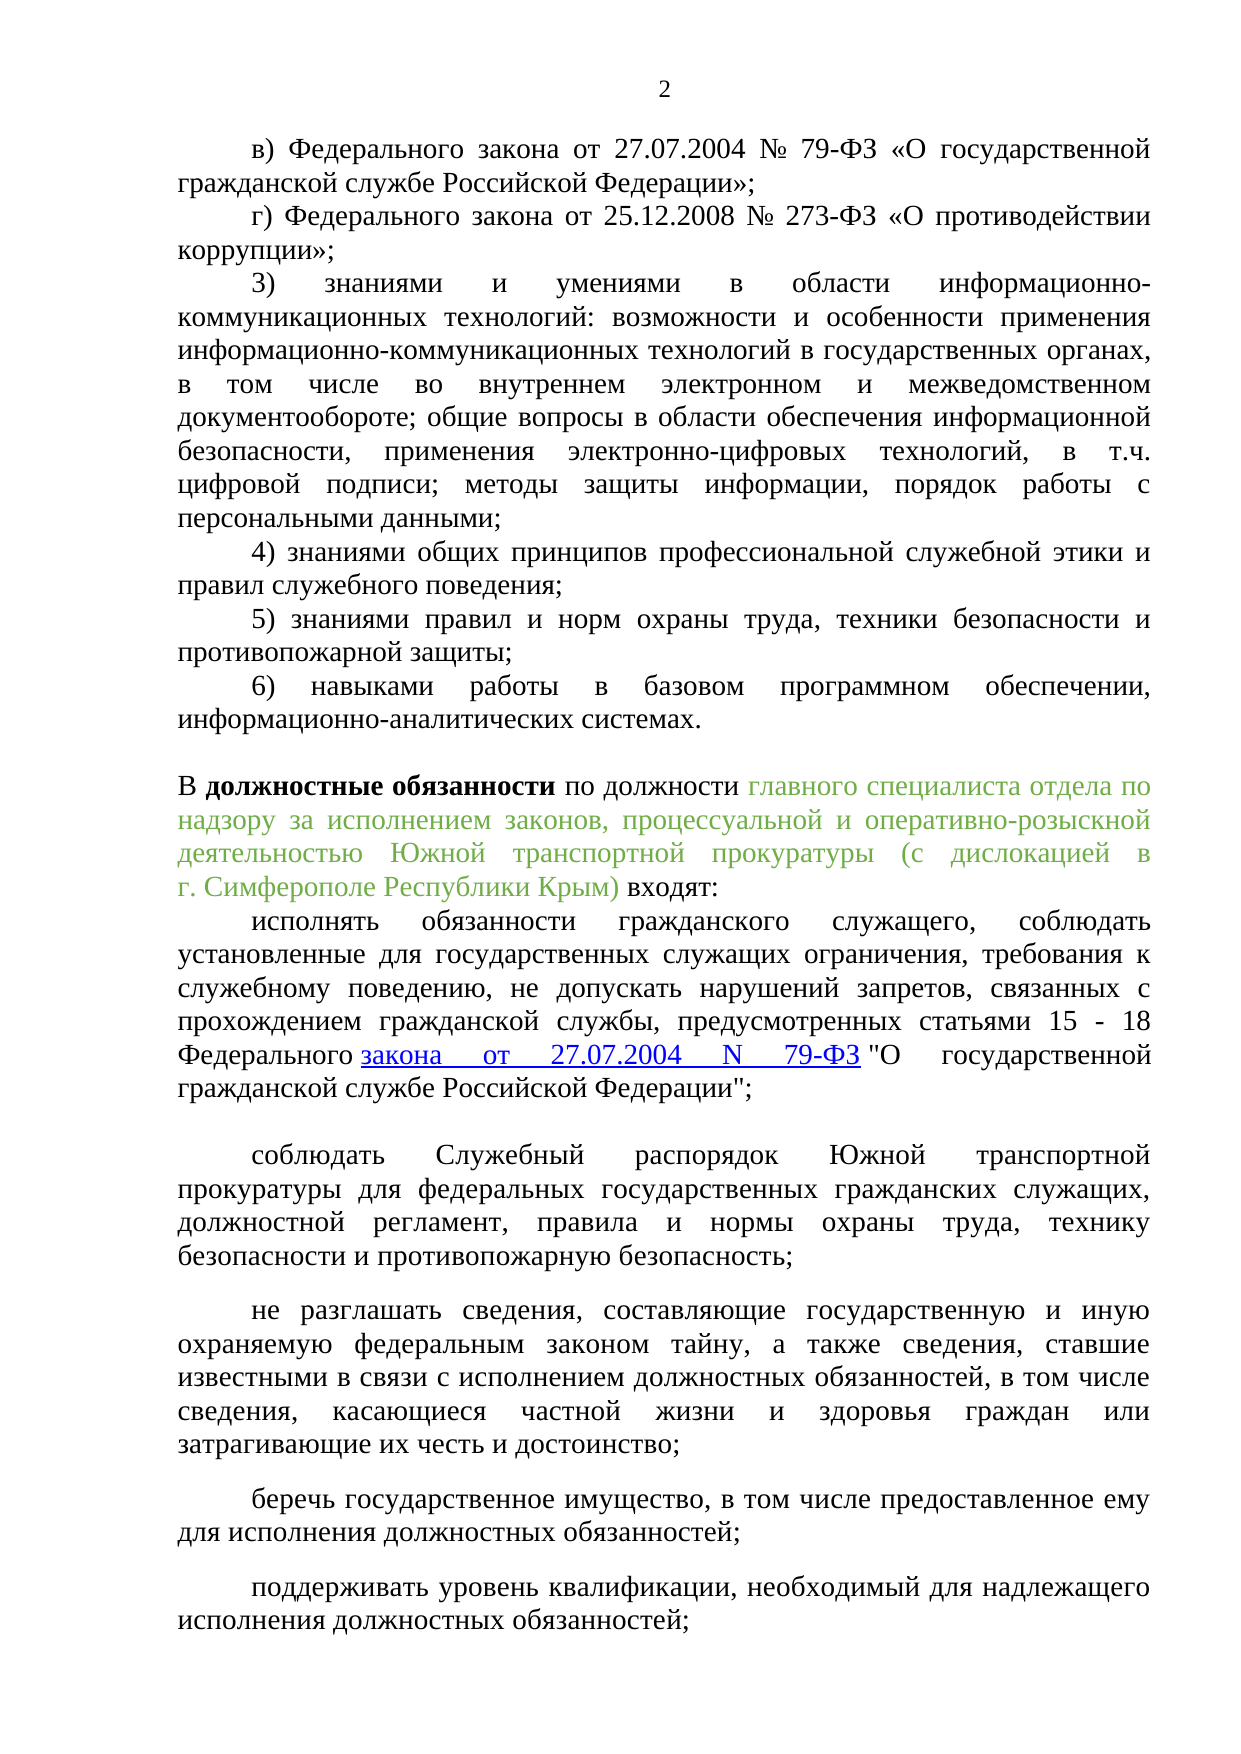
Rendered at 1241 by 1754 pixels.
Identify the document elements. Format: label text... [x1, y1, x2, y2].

text соблюдать Служебный распорядок Южной транспортной прокуратуры для федеральных государственных гражданских служащих, должностной регламент, правила и нормы охраны труда, технику безопасности и противопожарную безопасность; [177, 1137, 1152, 1272]
text 6) навыками работы в базовом программном обеспечении, информационно-аналитических системах. [177, 668, 1152, 735]
text В должностные обязанности по должности главного специалиста отдела по надзору за исполнением законов, процессуальной и оперативно-розыскной деятельностью Южной транспортной прокуратуры (с дислокацией в г. Симферополе Республики Крым) входят: [177, 768, 1152, 903]
text поддерживать уровень квалификации, необходимый для надлежащего исполнения должностных обязанностей; [177, 1569, 1152, 1636]
text в) Федерального закона от 27.07.2004 № 79-ФЗ «О государственной гражданской службе Российской Федерации»; [177, 131, 1152, 198]
text 3) знаниями и умениями в области информационно-коммуникационных технологий: возможности и особенности применения информационно-коммуникационных технологий в государственных органах, в том числе во внутреннем электронном и межведомственном документообороте; общие вопросы в области обеспечения информационной безопасности, применения электронно-цифровых технологий, в т.ч. цифровой подписи; методы защиты информации, порядок работы с персональными данными; [177, 265, 1152, 534]
text исполнять обязанности гражданского служащего, соблюдать установленные для государственных служащих ограничения, требования к служебному поведению, не допускать нарушений запретов, связанных с прохождением гражданской службы, предусмотренных статьями 15 - 18 Федерального закона от 27.07.2004 N 79-ФЗ "О государственной гражданской службе Российской Федерации"; [177, 903, 1152, 1104]
text не разглашать сведения, составляющие государственную и иную охраняемую федеральным законом тайну, а также сведения, ставшие известными в связи с исполнением должностных обязанностей, в том числе сведения, касающиеся частной жизни и здоровья граждан или затрагивающие их честь и достоинство; [177, 1292, 1152, 1460]
text 4) знаниями общих принципов профессиональной служебной этики и правил служебного поведения; [177, 534, 1152, 601]
text г) Федерального закона от 25.12.2008 № 273-ФЗ «О противодействии коррупции»; [177, 198, 1152, 265]
text беречь государственное имущество, в том числе предоставленное ему для исполнения должностных обязанностей; [177, 1481, 1152, 1548]
text 5) знаниями правил и норм охраны труда, техники безопасности и противопожарной защиты; [177, 601, 1152, 668]
